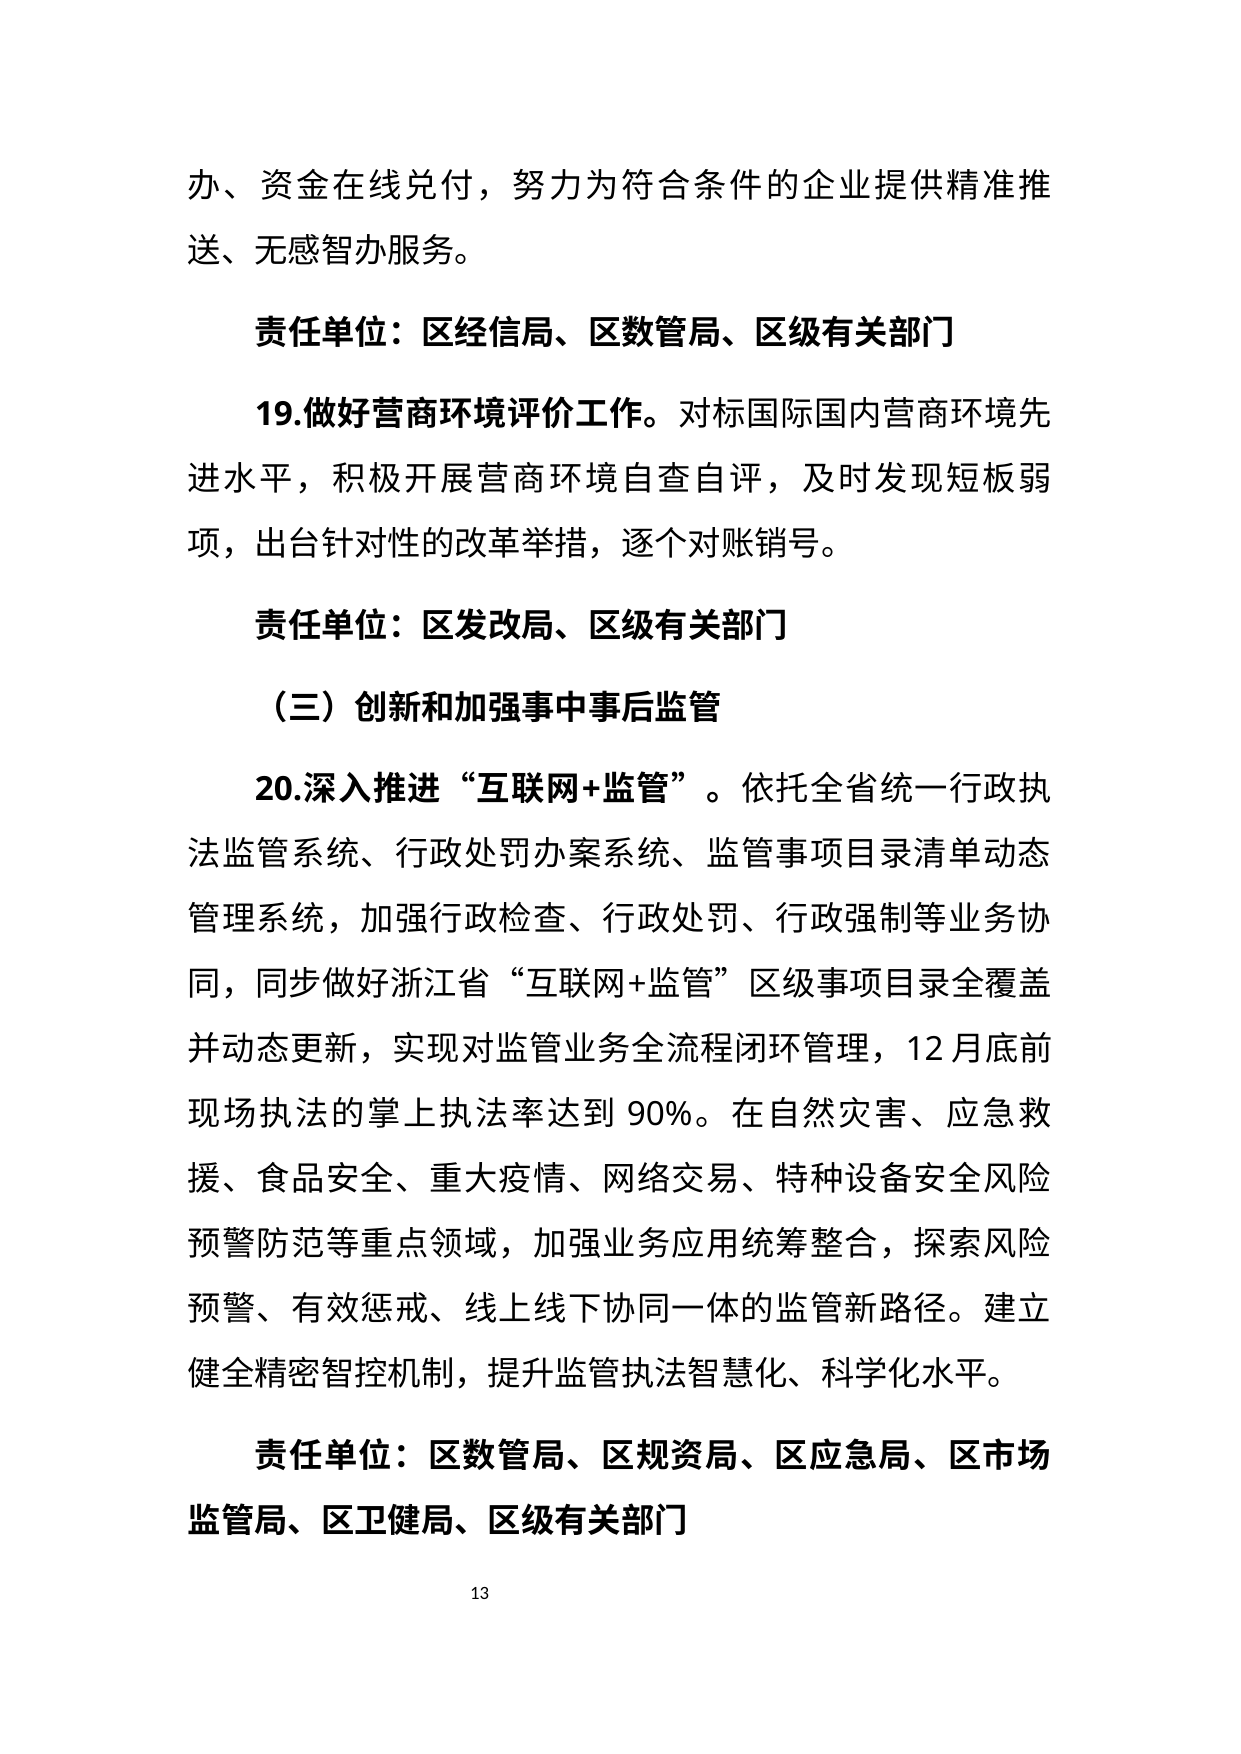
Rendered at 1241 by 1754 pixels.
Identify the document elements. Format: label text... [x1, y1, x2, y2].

text 责任单位：区发改局、区级有关部门 [187, 590, 1053, 655]
text （三）创新和加强事中事后监管 [187, 672, 1053, 737]
text 20.深入推进“互联网+监管”。依托全省统一行政执法监管系统、行政处罚办案系统、监管事项目录清单动态管理系统，加强行政检查、行政处罚、行政强制等业务协同，同步做好浙江省“互联网+监管”区级事项目录全覆盖并动态更新，实现对监管业务全流程闭环管理，12月底前现场执法的掌上执法率达到90%。在自然灾害、应急救援、食品安全、重大疫情、网络交易、特种设备安全风险预警防范等重点领域，加强业务应用统筹整合，探索风险预警、有效惩戒、线上线下协同一体的监管新路径。建立健全精密智控机制，提升监管执法智慧化、科学化水平。 [187, 754, 1053, 1404]
text 19.做好营商环境评价工作。对标国际国内营商环境先进水平，积极开展营商环境自查自评，及时发现短板弱项，出台针对性的改革举措，逐个对账销号。 [187, 379, 1053, 574]
text 责任单位：区数管局、区规资局、区应急局、区市场监管局、区卫健局、区级有关部门 [187, 1420, 1053, 1550]
text 责任单位：区经信局、区数管局、区级有关部门 [187, 297, 1053, 362]
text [187, 150, 1053, 280]
